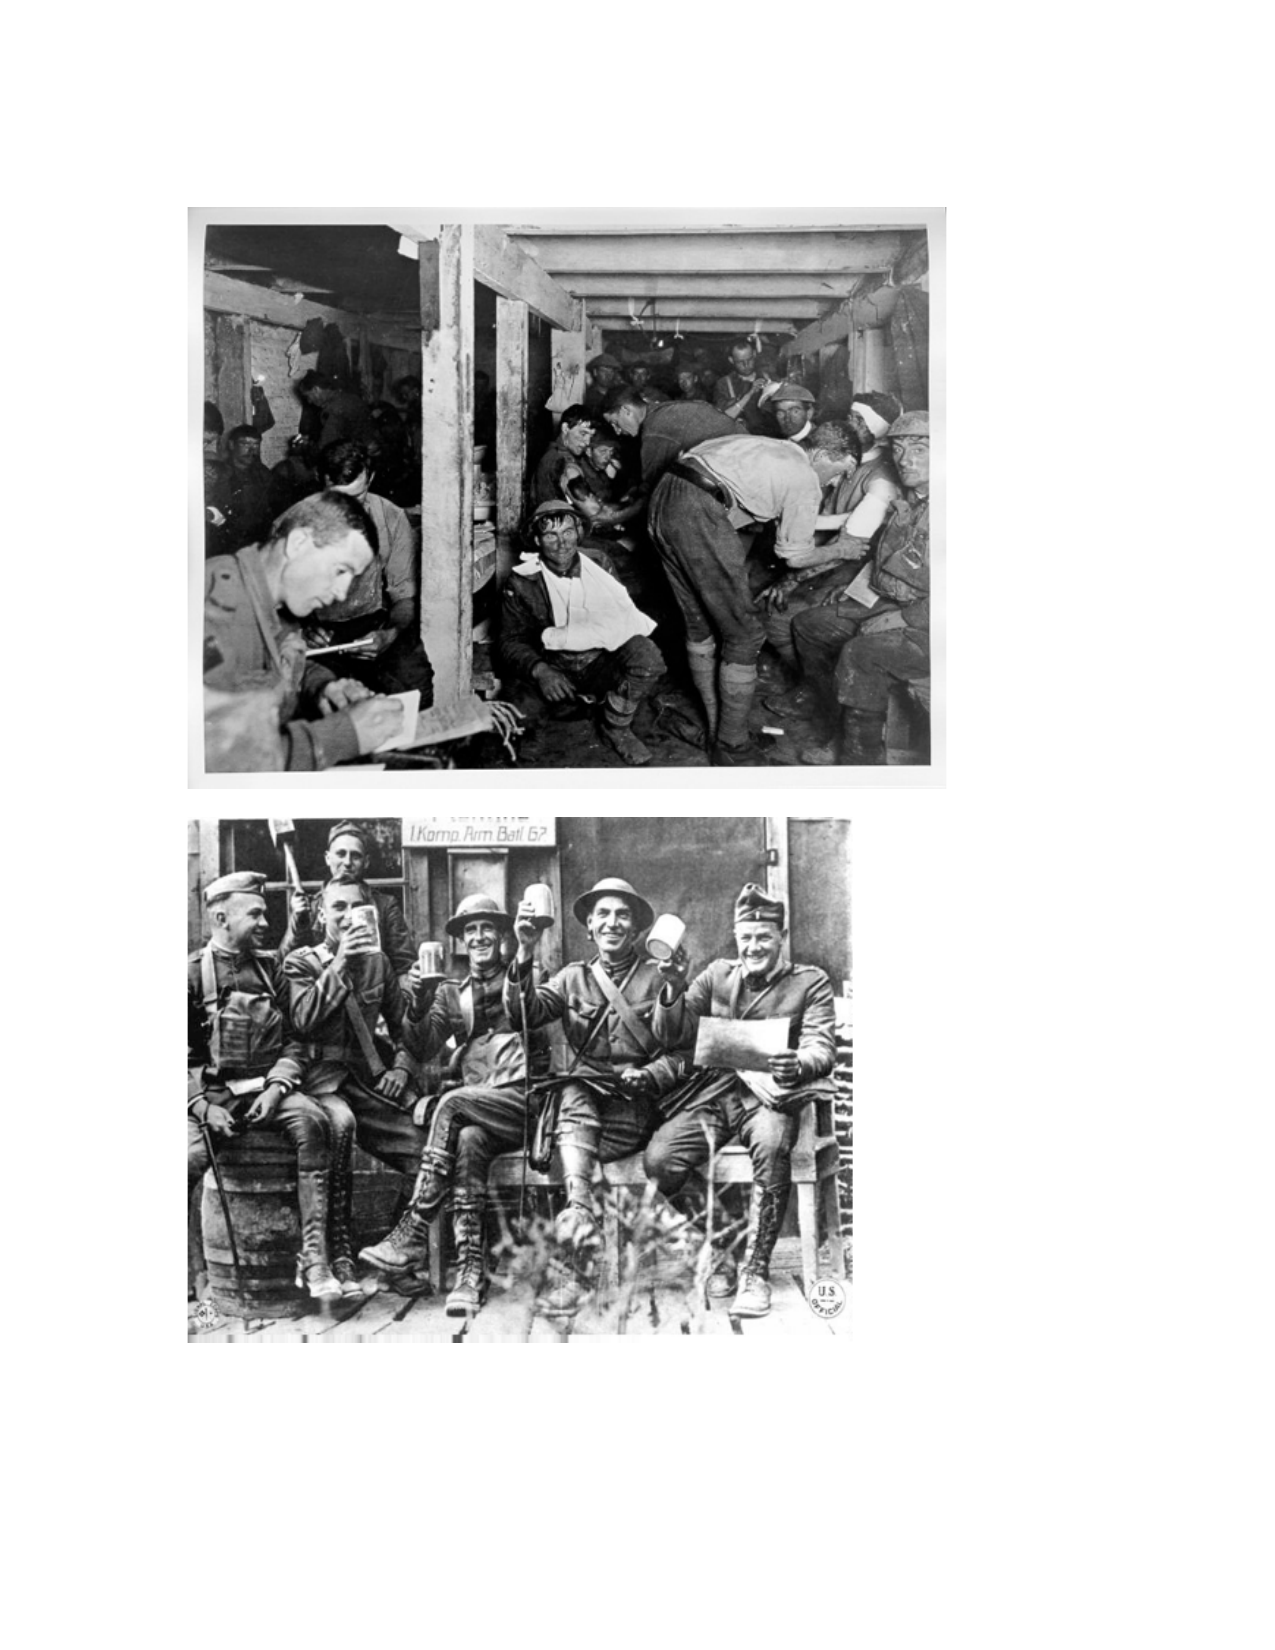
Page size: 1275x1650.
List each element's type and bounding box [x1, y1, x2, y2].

picture [187, 817, 853, 1343]
picture [187, 207, 947, 789]
